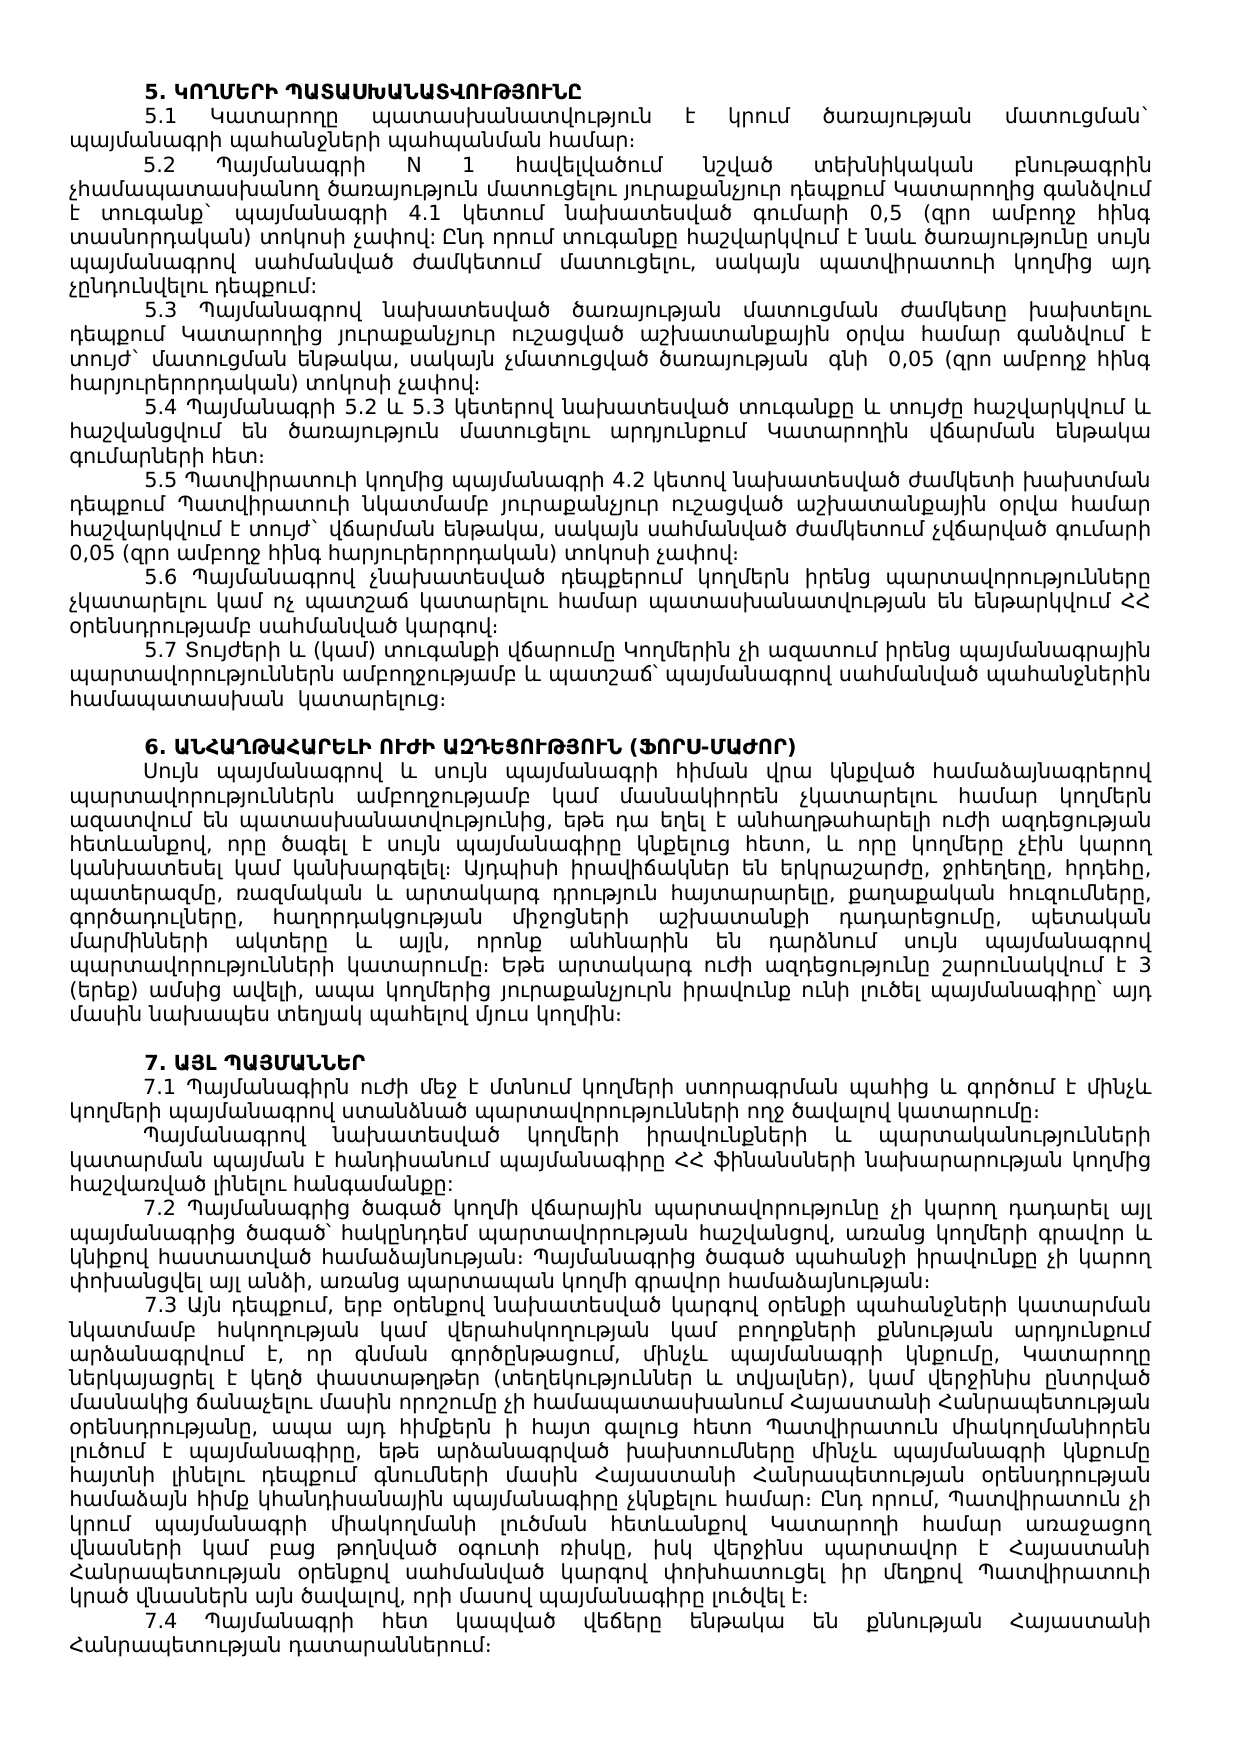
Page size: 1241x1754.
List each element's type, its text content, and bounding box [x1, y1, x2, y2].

text 5.7 Տույժերի և (կամ) տուգանքի վճարումը Կողմերին չի ազատում իրենց պայմանագրային պարտավորություններն ամբողջությամբ և պատշաճ՝ պայմանագրով սահմանված պահանջներին համապատասխան կատարելուց։ [69, 638, 1152, 711]
text 5.5 Պատվիրատուի կողմից պայմանագրի 4.2 կետով նախատեսված ժամկետի խախտման դեպքում Պատվիրատուի նկատմամբ յուրաքանչյուր ուշացված աշխատանքային օրվա համար հաշվարկվում է տույժ` վճարման ենթակա, սակայն սահմանված ժամկետում չվճարված գումարի 0,05 (զրո ամբողջ հինգ հարյուրերորդական) տոկոսի չափով։ [69, 468, 1152, 565]
text 7. ԱՅԼ ՊԱՅՄԱՆՆԵՐ [69, 1051, 1152, 1075]
text 5.6 Պայմանագրով չնախատեսված դեպքերում կողմերն իրենց պարտավորությունները չկատարելու կամ ոչ պատշաճ կատարելու համար պատասխանատվության են ենթարկվում ՀՀ օրենսդրությամբ սահմանված կարգով։ [69, 565, 1152, 638]
text 5.3 Պայմանագրով նախատեսված ծառայության մատուցման ժամկետը խախտելու դեպքում Կատարողից յուրաքանչյուր ուշացված աշխատանքային օրվա համար գանձվում է տույժ` մատուցման ենթակա, սակայն չմատուցված ծառայության գնի 0,05 (զրո ամբողջ հինգ հարյուրերորդական) տոկոսի չափով։ [69, 298, 1152, 395]
text 6. ԱՆՀԱՂԹԱՀԱՐԵԼԻ ՈՒԺԻ ԱԶԴԵՑՈՒԹՅՈՒՆ (ՖՈՐՍ-ՄԱԺՈՐ) [69, 735, 1152, 759]
text 5.4 Պայմանագրի 5.2 և 5.3 կետերով նախատեսված տուգանքը և տույժը հաշվարկվում և հաշվանցվում են ծառայություն մատուցելու արդյունքում Կատարողին վճարման ենթակա գումարների հետ։ [69, 395, 1152, 468]
text 7.2 Պայմանագրից ծագած կողմի վճարային պարտավորությունը չի կարող դադարել այլ պայմանագրից ծագած՝ հակընդդեմ պարտավորության հաշվանցով, առանց կողմերի գրավոր և կնիքով հաստատված համաձայնության։ Պայմանագրից ծագած պահանջի իրավունքը չի կարող փոխանցվել այլ անձի, առանց պարտապան կողմի գրավոր համաձայնության։ [69, 1196, 1152, 1293]
text 7.1 Պայմանագիրն ուժի մեջ է մտնում կողմերի ստորագրման պահից և գործում է մինչև կողմերի պայմանագրով ստանձնած պարտավորությունների ողջ ծավալով կատարումը։ [69, 1075, 1152, 1123]
text Պայմանագրով նախատեսված կողմերի իրավունքների և պարտականությունների կատարման պայման է հանդիսանում պայմանագիրը ՀՀ ֆինանսների նախարարության կողմից հաշվառված լինելու հանգամանքը: [69, 1123, 1152, 1196]
text 7.3 Այն դեպքում, երբ օրենքով նախատեսված կարգով օրենքի պահանջների կատարման նկատմամբ հսկողության կամ վերահսկողության կամ բողոքների քննության արդյունքում արձանագրվում է, որ գնման գործընթացում, մինչև պայմանագրի կնքումը, Կատարողը ներկայացրել է կեղծ փաստաթղթեր (տեղեկություններ և տվյալներ), կամ վերջինիս ընտրված մասնակից ճանաչելու մասին որոշումը չի համապատասխանում Հայաստանի Հանրապետության օրենսդրությանը, ապա այդ հիմքերն ի հայտ գալուց հետո Պատվիրատուն միակողմանիորեն լուծում է պայմանագիրը, եթե արձանագրված խախտումները մինչև պայմանագրի կնքումը հայտնի լինելու դեպքում գնումների մասին Հայաստանի Հանրապետության օրենսդրության համաձայն հիմք կհանդիսանային պայմանագիրը չկնքելու համար։ Ընդ որում, Պատվիրատուն չի կրում պայմանագրի միակողմանի լուծման հետևանքով Կատարողի համար առաջացող վնասների կամ բաց թողնված օգուտի ռիսկը, իսկ վերջինս պարտավոր է Հայաստանի Հանրապետության օրենքով սահմանված կարգով փոխհատուցել իր մեղքով Պատվիրատուի կրած վնասներն այն ծավալով, որի մասով պայմանագիրը լուծվել է։ [69, 1293, 1152, 1609]
text 5. ԿՈՂՄԵՐԻ ՊԱՏԱՍԽԱՆԱՏՎՈՒԹՅՈՒՆԸ [69, 80, 1152, 104]
text 5.1 Կատարողը պատասխանատվություն է կրում ծառայության մատուցման` պայմանագրի պահանջների պահպանման համար։ [69, 104, 1152, 153]
text Սույն պայմանագրով և սույն պայմանագրի հիման վրա կնքված համաձայնագրերով պարտավորություններն ամբողջությամբ կամ մասնակիորեն չկատարելու համար կողմերն ազատվում են պատասխանատվությունից, եթե դա եղել է անհաղթահարելի ուժի ազդեցության հետևանքով, որը ծագել է սույն պայմանագիրը կնքելուց հետո, և որը կողմերը չէին կարող կանխատեսել կամ կանխարգելել։ Այդպիսի իրավիճակներ են երկրաշարժը, ջրհեղեղը, հրդեհը, պատերազմը, ռազմական և արտակարգ դրություն հայտարարելը, քաղաքական հուզումները, գործադուլները, հաղորդակցության միջոցների աշխատանքի դադարեցումը, պետական մարմինների ակտերը և այլն, որոնք անհնարին են դարձնում սույն պայմանագրով պարտավորությունների կատարումը։ Եթե արտակարգ ուժի ազդեցությունը շարունակվում է 3 (երեք) ամսից ավելի, ապա կողմերից յուրաքանչյուրն իրավունք ունի լուծել պայմանագիրը՝ այդ մասին նախապես տեղյակ պահելով մյուս կողմին։ [69, 759, 1152, 1026]
text 7.4 Պայմանագրի հետ կապված վեճերը ենթակա են քննության Հայաստանի Հանրապետության դատարաններում։ [69, 1609, 1152, 1657]
text 5.2 Պայմանագրի N 1 հավելվածում նշված տեխնիկական բնութագրին չհամապատասխանող ծառայություն մատուցելու յուրաքանչյուր դեպքում Կատարողից գանձվում է տուգանք` պայմանագրի 4.1 կետում նախատեսված գումարի 0,5 (զրո ամբողջ հինգ տասնորդական) տոկոսի չափով: Ընդ որում տուգանքը հաշվարկվում է նաև ծառայությունը սույն պայմանագրով սահմանված ժամկետում մատուցելու, սակայն պատվիրատուի կողմից այդ չընդունվելու դեպքում: [69, 153, 1152, 298]
